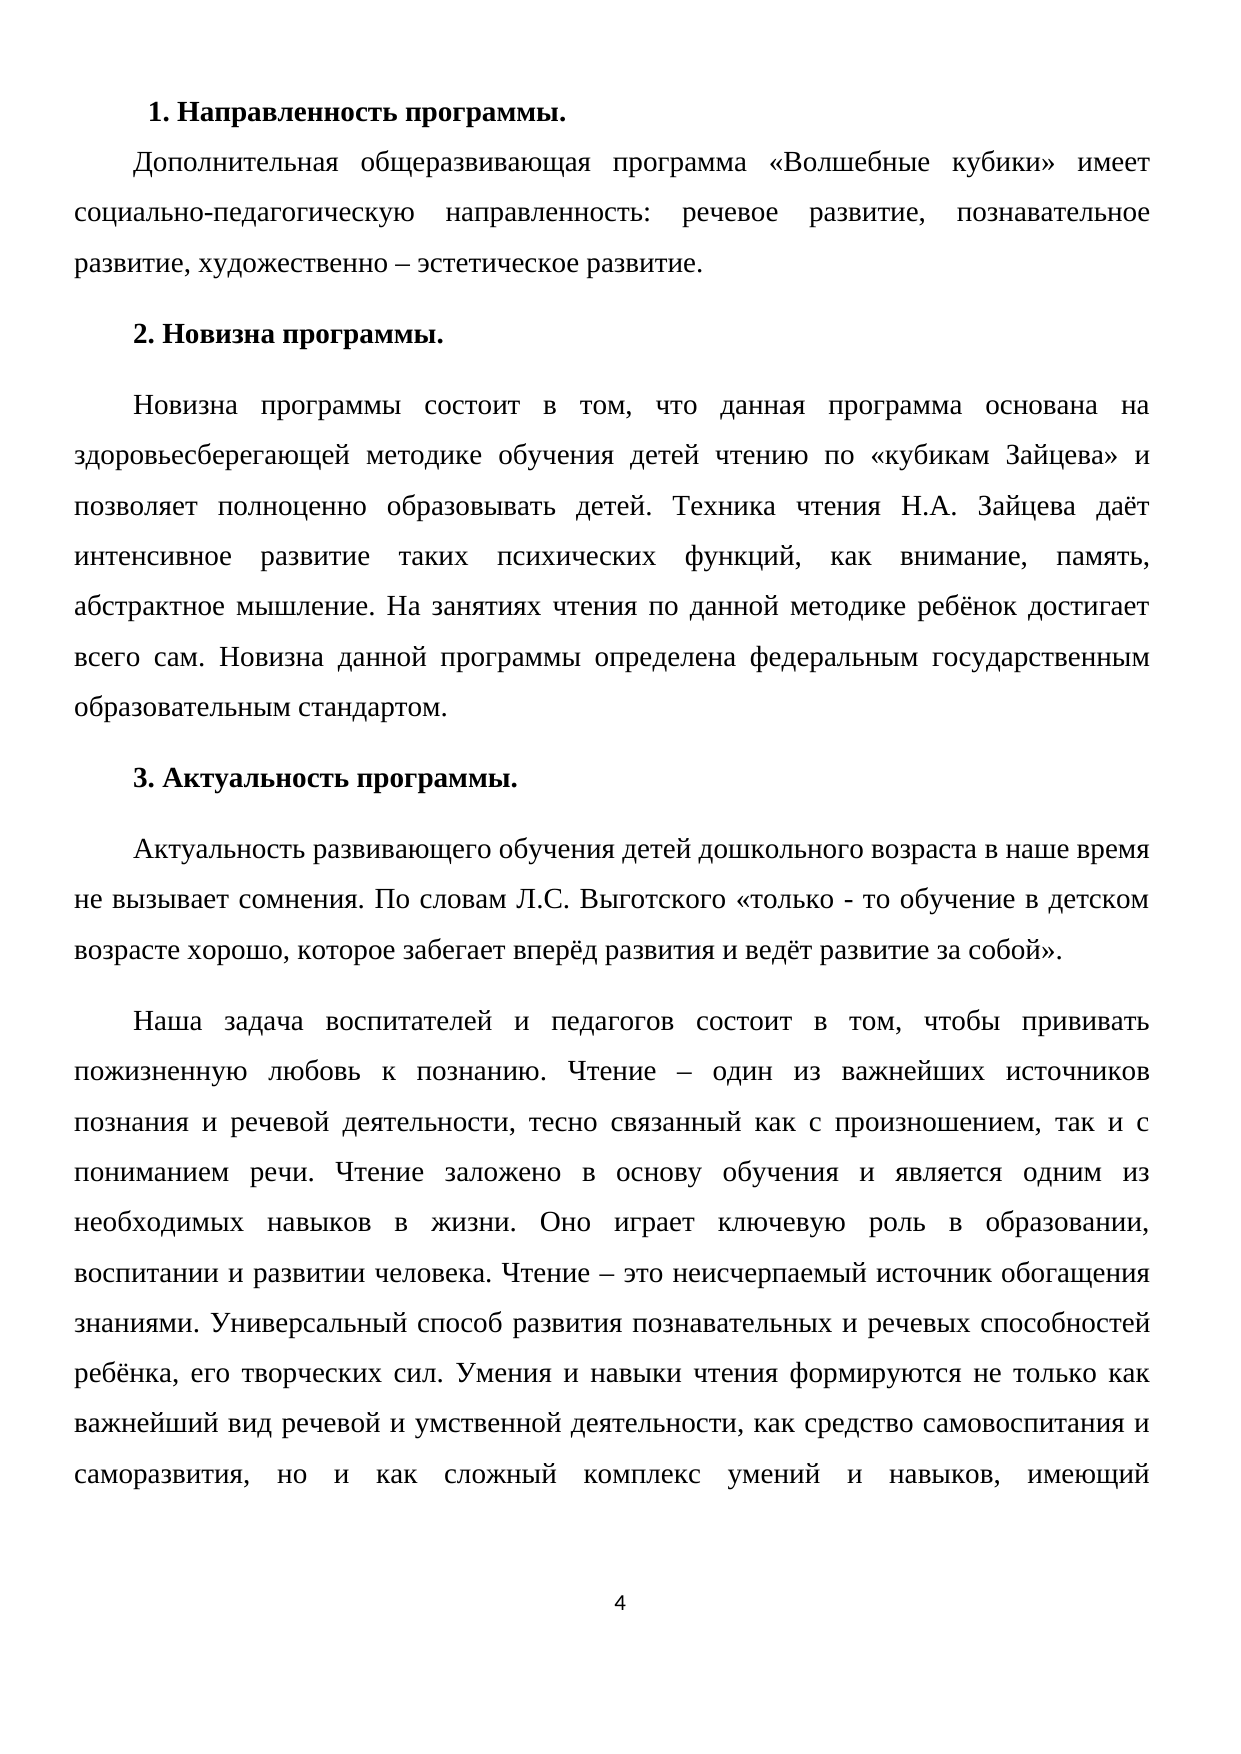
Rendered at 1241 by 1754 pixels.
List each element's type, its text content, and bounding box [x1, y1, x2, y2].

text 1. Направленность программы. [74, 94, 1166, 127]
text Дополнительная общеразвивающая программа «Волшебные кубики» имеет социально-педагогическую направленность: речевое развитие, познавательное развитие, художественно – эстетическое развитие. [74, 144, 1151, 278]
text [74, 1003, 1151, 1489]
text Новизна программы состоит в том, что данная программа основана на здоровьесберегающей методике обучения детей чтению по «кубикам Зайцева» и позволяет полноценно образовывать детей. Техника чтения Н.А. Зайцева даёт интенсивное развитие таких психических функций, как внимание, память, абстрактное мышление. На занятиях чтения по данной методике ребёнок достигает всего сам. Новизна данной программы определена федеральным государственным образовательным стандартом. [74, 387, 1151, 723]
text 2. Новизна программы. [74, 316, 1151, 349]
text 3. Актуальность программы. [74, 760, 1151, 794]
text Актуальность развивающего обучения детей дошкольного возраста в наше время не вызывает сомнения. По словам Л.С. Выготского «только - то обучение в детском возрасте хорошо, которое забегает вперёд развития и ведёт развитие за собой». [74, 831, 1151, 966]
